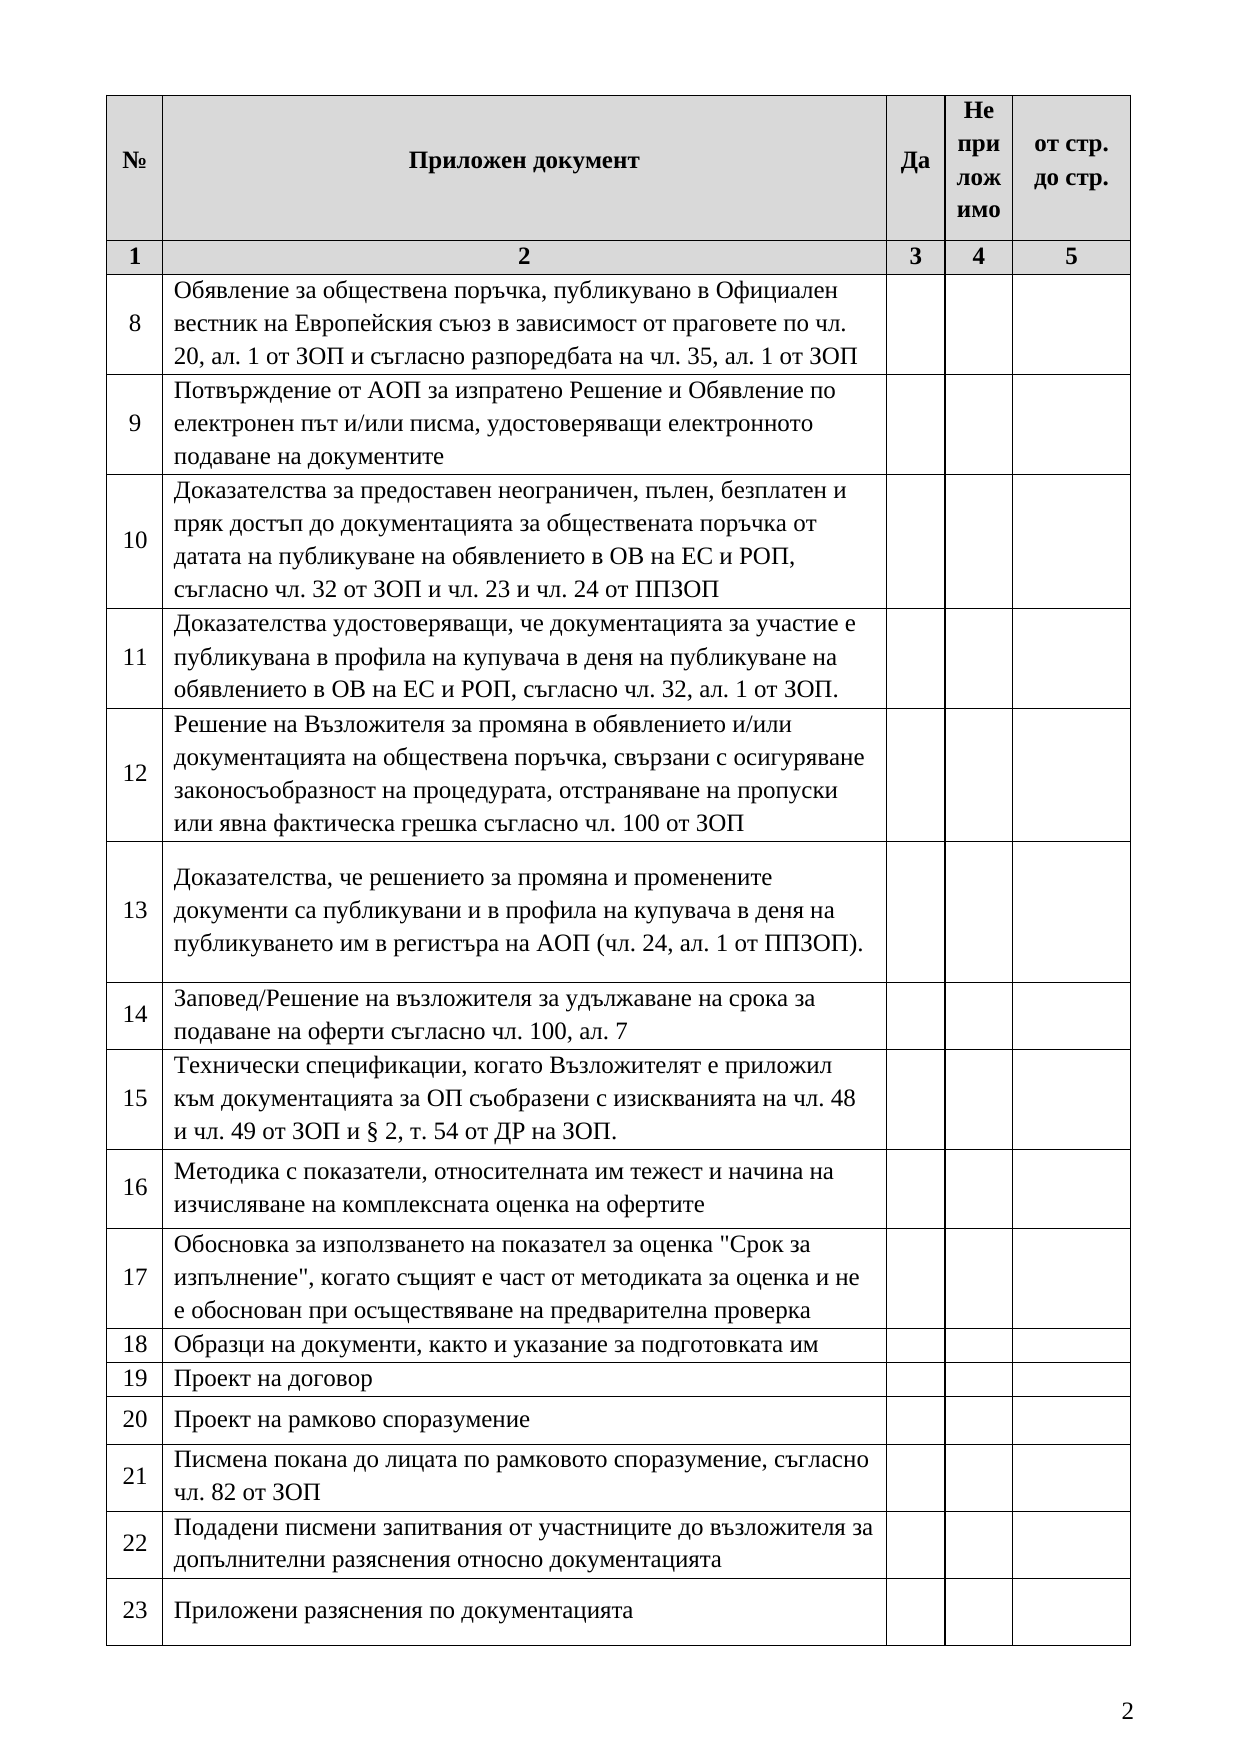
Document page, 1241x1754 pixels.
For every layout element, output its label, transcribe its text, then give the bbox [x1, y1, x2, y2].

table_cell 17 [107, 1229, 162, 1328]
table_cell [887, 1363, 944, 1396]
table_cell [946, 375, 1012, 474]
table_cell [1013, 275, 1130, 374]
table_cell [887, 709, 944, 841]
table_cell [1013, 709, 1130, 841]
table_cell [946, 1397, 1012, 1443]
table_cell [887, 842, 944, 982]
table_cell [1013, 983, 1130, 1049]
table_cell [1013, 1363, 1130, 1396]
table_cell Обявление за обществена поръчка, публикувано в Официален вестник на Европейския съюз в зависимост от праговете по чл. 20, ал. 1 от ЗОП и съгласно разпоредбата на чл. 35, ал. 1 от ЗОП [163, 275, 886, 374]
table_cell 11 [107, 609, 162, 708]
table_cell 8 [107, 275, 162, 374]
table_cell [887, 1329, 944, 1362]
table_cell [1013, 842, 1130, 982]
table_cell 13 [107, 842, 162, 982]
table_cell 3 [887, 241, 944, 274]
table_cell Писмена покана до лицата по рамковото споразумение, съгласно чл. 82 от ЗОП [163, 1445, 886, 1511]
table_cell Заповед/Решение на възложителя за удължаване на срока за подаване на оферти съгласно чл. 100, ал. 7 [163, 983, 886, 1049]
table_cell [887, 983, 944, 1049]
table_cell Доказателства удостоверяващи, че документацията за участие е публикувана в профила на купувача в деня на публикуване на обявлението в ОВ на ЕС и РОП, съгласно чл. 32, ал. 1 от ЗОП. [163, 609, 886, 708]
table_cell [1013, 375, 1130, 474]
table_cell Обосновка за използването на показател за оценка "Срок за изпълнение", когато същият е част от методиката за оценка и не е обоснован при осъществяване на предварителна проверка [163, 1229, 886, 1328]
table_cell [887, 1229, 944, 1328]
table_header Да [887, 96, 944, 240]
table_cell [887, 275, 944, 374]
table_cell Методика с показатели, относителната им тежест и начина на изчисляване на комплексната оценка на офертите [163, 1150, 886, 1228]
table_cell [946, 275, 1012, 374]
table_cell 23 [107, 1579, 162, 1645]
table_cell 1 [107, 241, 162, 274]
table_cell 12 [107, 709, 162, 841]
table_cell [946, 1579, 1012, 1645]
table_cell 4 [946, 241, 1012, 274]
table_cell [1013, 1229, 1130, 1328]
table_header № [107, 96, 162, 240]
table_cell 10 [107, 475, 162, 607]
table_cell [887, 1397, 944, 1443]
table_cell 22 [107, 1512, 162, 1578]
table_cell [887, 1512, 944, 1578]
table_header Приложен документ [163, 96, 886, 240]
table_cell [1013, 475, 1130, 607]
table_cell [946, 983, 1012, 1049]
table_cell Потвърждение от АОП за изпратено Решение и Обявление по електронен път и/или писма, удостоверяващи електронното подаване на документите [163, 375, 886, 474]
table_cell [1013, 1445, 1130, 1511]
table_cell Проект на договор [163, 1363, 886, 1396]
table_cell Решение на Възложителя за промяна в обявлението и/или документацията на обществена поръчка, свързани с осигуряване законосъобразност на процедурата, отстраняване на пропуски или явна фактическа грешка съгласно чл. 100 от ЗОП [163, 709, 886, 841]
table_cell [946, 1512, 1012, 1578]
table_cell 16 [107, 1150, 162, 1228]
table_cell [887, 375, 944, 474]
table_cell [887, 475, 944, 607]
table_cell Доказателства за предоставен неограничен, пълен, безплатен и пряк достъп до документацията за обществената поръчка от датата на публикуване на обявлението в ОВ на ЕС и РОП, съгласно чл. 32 от ЗОП и чл. 23 и чл. 24 от ППЗОП [163, 475, 886, 607]
table_cell [887, 1150, 944, 1228]
table_cell [1013, 1579, 1130, 1645]
table_cell [946, 1050, 1012, 1149]
table_cell [946, 1229, 1012, 1328]
table_cell [1013, 1329, 1130, 1362]
table_cell 9 [107, 375, 162, 474]
table_cell [1013, 1512, 1130, 1578]
table_cell 15 [107, 1050, 162, 1149]
table_cell [887, 1579, 944, 1645]
table_cell Технически спецификации, когато Възложителят е приложил към документацията за ОП съобразени с изискванията на чл. 48 и чл. 49 от ЗОП и § 2, т. 54 от ДР на ЗОП. [163, 1050, 886, 1149]
table_cell 18 [107, 1329, 162, 1362]
table_cell [946, 709, 1012, 841]
table_cell [946, 1363, 1012, 1396]
table_cell Образци на документи, както и указание за подготовката им [163, 1329, 886, 1362]
table_cell Доказателства, че решението за промяна и променените документи са публикувани и в профила на купувача в деня на публикуването им в регистъра на АОП (чл. 24, ал. 1 от ППЗОП). [163, 842, 886, 982]
table_cell [946, 842, 1012, 982]
table_cell [946, 1445, 1012, 1511]
table_cell Подадени писмени запитвания от участниците до възложителя за допълнителни разяснения относно документацията [163, 1512, 886, 1578]
table_cell [887, 1445, 944, 1511]
table_cell 19 [107, 1363, 162, 1396]
table_cell Проект на рамково споразумение [163, 1397, 886, 1443]
table_cell [946, 1150, 1012, 1228]
table_cell [1013, 1050, 1130, 1149]
table_cell [887, 609, 944, 708]
table_cell [946, 609, 1012, 708]
table_cell 5 [1013, 241, 1130, 274]
table_cell [887, 1050, 944, 1149]
table_cell [946, 475, 1012, 607]
table_header от стр. до стр. [1013, 96, 1130, 240]
table_cell [1013, 1150, 1130, 1228]
table_cell 21 [107, 1445, 162, 1511]
table_cell 2 [163, 241, 886, 274]
table_cell [946, 1329, 1012, 1362]
table_cell Приложени разяснения по документацията [163, 1579, 886, 1645]
table_header Неприложимо [946, 96, 1012, 240]
table_cell [1013, 609, 1130, 708]
table_cell 14 [107, 983, 162, 1049]
table_cell [1013, 1397, 1130, 1443]
table_cell 20 [107, 1397, 162, 1443]
